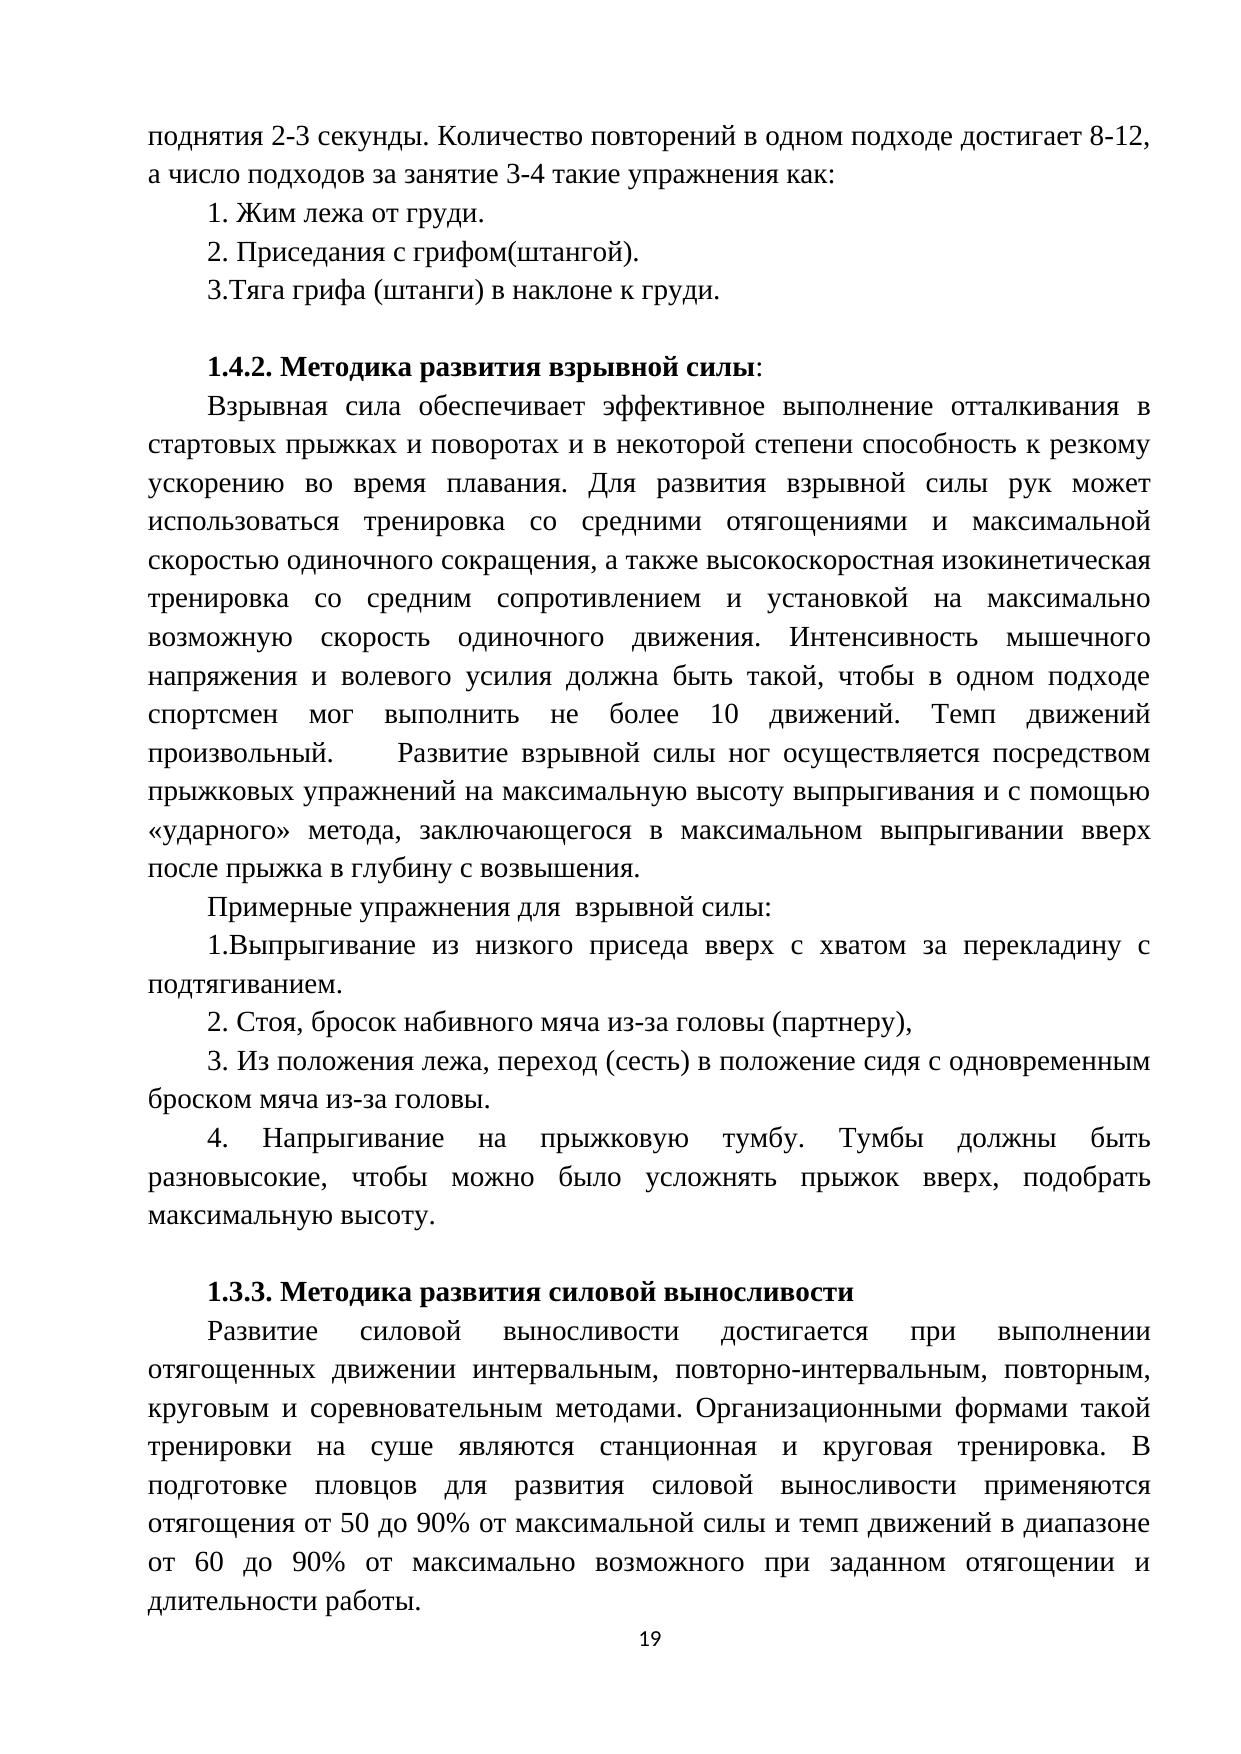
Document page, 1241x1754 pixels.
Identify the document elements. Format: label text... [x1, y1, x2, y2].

list 3.Тяга грифа (штанги) в наклоне к груди. [148, 272, 1152, 306]
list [148, 118, 1152, 190]
list Развитие силовой выносливости достигается при выполнении отягощенных движении интервальным, повторно-интервальным, повторным, круговым и соревновательным методами. Организационными формами такой тренировки на суше являются станционная и круговая тренировка. В подготовке пловцов для развития силовой выносливости применяются отягощения от 50 до 90% от максимальной силы и темп движений в диапазоне от 60 до 90% от максимально возможного при заданном отягощении и длительности работы. [148, 1313, 1152, 1616]
list 1.3.3. Методика развития силовой выносливости [148, 1274, 1152, 1308]
list 4. Напрыгивание на прыжковую тумбу. Тумбы должны быть разновысокие, чтобы можно было усложнять прыжок вверх, подобрать максимальную высоту. [148, 1120, 1152, 1231]
list Взрывная сила обеспечивает эффективное выполнение отталкивания в стартовых прыжках и поворотах и в некоторой степени способность к резкому ускорению во время плавания. Для развития взрывной силы рук может использоваться тренировка со средними отягощениями и максимальной скоростью одиночного сокращения, а также высокоскоростная изокинетическая тренировка со средним сопротивлением и установкой на максимально возможную скорость одиночного движения. Интенсивность мышечного напряжения и волевого усилия должна быть такой, чтобы в одном подходе спортсмен мог выполнить не более 10 движений. Темп движений произвольный. Развитие взрывной силы ног осуществляется посредством прыжковых упражнений на максимальную высоту выпрыгивания и с помощью «ударного» метода, заключающегося в максимальном выпрыгивании вверх после прыжка в глубину с возвышения. [148, 388, 1152, 884]
list 1.Выпрыгивание из низкого приседа вверх с хватом за перекладину с подтягиванием. [148, 927, 1152, 999]
list Примерные упражнения для взрывной силы: [148, 889, 1152, 922]
list 1.4.2. Методика развития взрывной силы: [148, 349, 1152, 383]
list 3. Из положения лежа, переход (сесть) в положение сидя с одновременным броском мяча из-за головы. [148, 1043, 1152, 1115]
list 2. Стоя, бросок набивного мяча из-за головы (партнеру), [148, 1004, 1152, 1038]
list 2. Приседания с грифом(штангой). [148, 234, 1152, 267]
list 1. Жим лежа от груди. [148, 195, 1152, 229]
